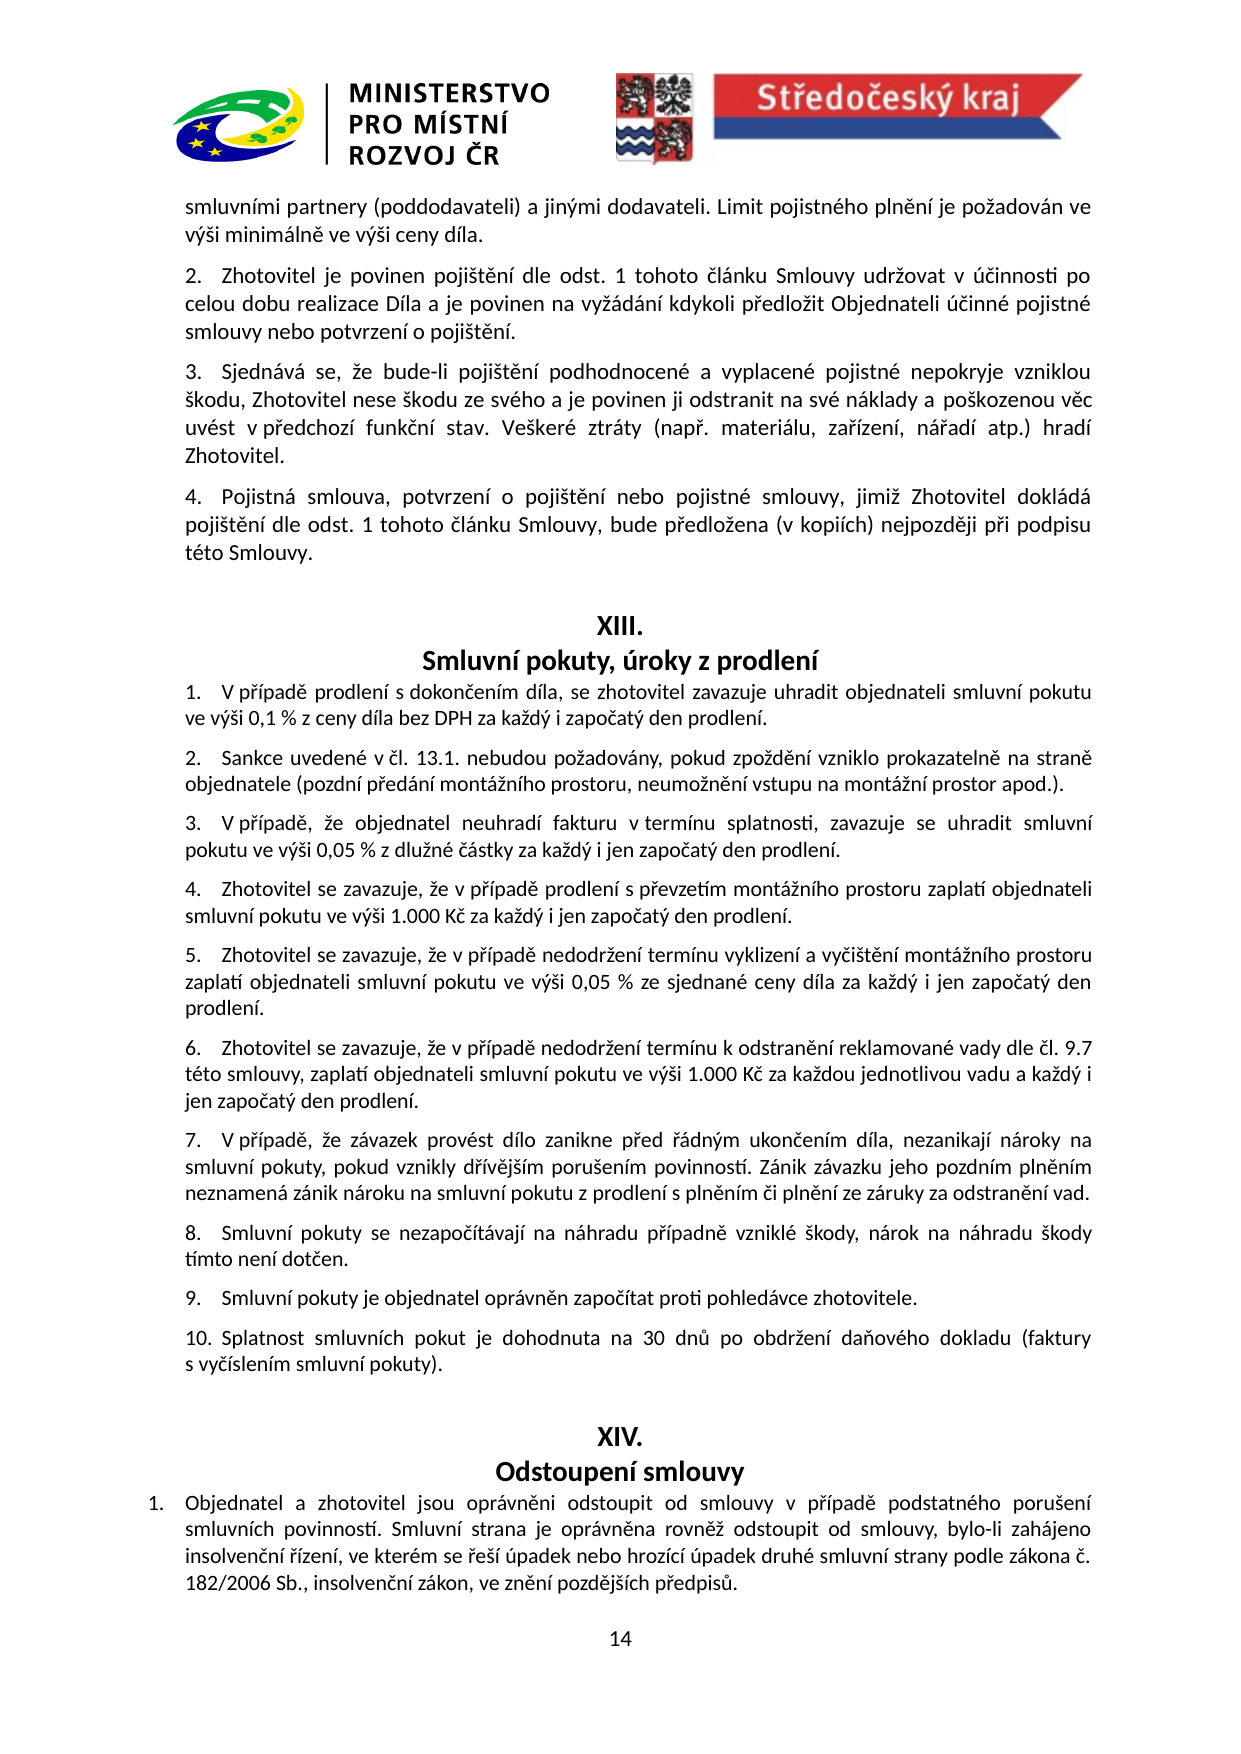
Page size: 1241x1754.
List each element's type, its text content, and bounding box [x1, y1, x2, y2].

subtitle Zhotovitel je povinen pojištění dle odst. 1 tohoto článku Smlouvy udržovat v účinnosti po celou dobu realizace Díla a je povinen na vyžádání kdykoli předložit Objednateli účinné pojistné smlouvy nebo potvrzení o pojištění. [185, 261, 1093, 345]
list Splatnost smluvních pokut je dohodnuta na 30 dnů po obdržení daňového dokladu (faktury s vyčíslením smluvní pokuty). [185, 1324, 1093, 1377]
list V případě prodlení s dokončením díla, se zhotovitel zavazuje uhradit objednateli smluvní pokutu ve výši 0,1 % z ceny díla bez DPH za každý i započatý den prodlení. [185, 678, 1093, 731]
list Objednatel a zhotovitel jsou oprávněni odstoupit od smlouvy v případě podstatného porušení smluvních povinností. Smluvní strana je oprávněna rovněž odstoupit od smlouvy, bylo-li zahájeno insolvenční řízení, ve kterém se řeší úpadek nebo hrozící úpadek druhé smluvní strany podle zákona č. 182/2006 Sb., insolvenční zákon, ve znění pozdějších předpisů. [148, 1489, 1093, 1596]
list V případě, že závazek provést dílo zanikne před řádným ukončením díla, nezanikají nároky na smluvní pokuty, pokud vznikly dřívějším porušením povinností. Zánik závazku jeho pozdním plněním neznamená zánik nároku na smluvní pokutu z prodlení s plněním či plnění ze záruky za odstranění vad. [185, 1126, 1093, 1206]
list Sankce uvedené v čl. 13.1. nebudou požadovány, pokud zpoždění vzniklo prokazatelně na straně objednatele (pozdní předání montážního prostoru, neumožnění vstupu na montážní prostor apod.). [185, 744, 1093, 797]
list Zhotovitel se zavazuje, že v případě nedodržení termínu k odstranění reklamované vady dle čl. 9.7 této smlouvy, zaplatí objednateli smluvní pokutu ve výši 1.000 Kč za každou jednotlivou vadu a každý i jen započatý den prodlení. [185, 1034, 1093, 1114]
text XIII. [148, 607, 1093, 642]
list Zhotovitel se zavazuje, že v případě nedodržení termínu vyklizení a vyčištění montážního prostoru zaplatí objednateli smluvní pokutu ve výši 0,05 % ze sjednané ceny díla za každý i jen započatý den prodlení. [185, 941, 1093, 1021]
text XIV. [148, 1418, 1093, 1453]
list V případě, že objednatel neuhradí fakturu v termínu splatnosti, zavazuje se uhradit smluvní pokutu ve výši 0,05 % z dlužné částky za každý i jen započatý den prodlení. [185, 809, 1093, 863]
text Smluvní pokuty, úroky z prodlení [148, 642, 1093, 678]
list Smluvní pokuty se nezapočítávají na náhradu případně vzniklé škody, nárok na náhradu škody tímto není dotčen. [185, 1219, 1093, 1272]
picture [172, 83, 549, 165]
subtitle Sjednává se, že bude-li pojištění podhodnocené a vyplacené pojistné nepokryje vzniklou škodu, Zhotovitel nese škodu ze svého a je povinen ji odstranit na své náklady a poškozenou věc uvést v předchozí funkční stav. Veškeré ztráty (např. materiálu, zařízení, nářadí atp.) hradí Zhotovitel. [185, 357, 1093, 469]
list Smluvní pokuty je objednatel oprávněn započítat proti pohledávce zhotovitele. [185, 1284, 1093, 1311]
text Odstoupení smlouvy [148, 1453, 1093, 1489]
list Zhotovitel se zavazuje, že v případě prodlení s převzetím montážního prostoru zaplatí objednateli smluvní pokutu ve výši 1.000 Kč za každý i jen započatý den prodlení. [185, 875, 1093, 929]
subtitle Pojistná smlouva, potvrzení o pojištění nebo pojistné smlouvy, jimiž Zhotovitel dokládá pojištění dle odst. 1 tohoto článku Smlouvy, bude předložena (v kopiích) nejpozději při podpisu této Smlouvy. [185, 482, 1093, 566]
picture [616, 73, 1084, 165]
